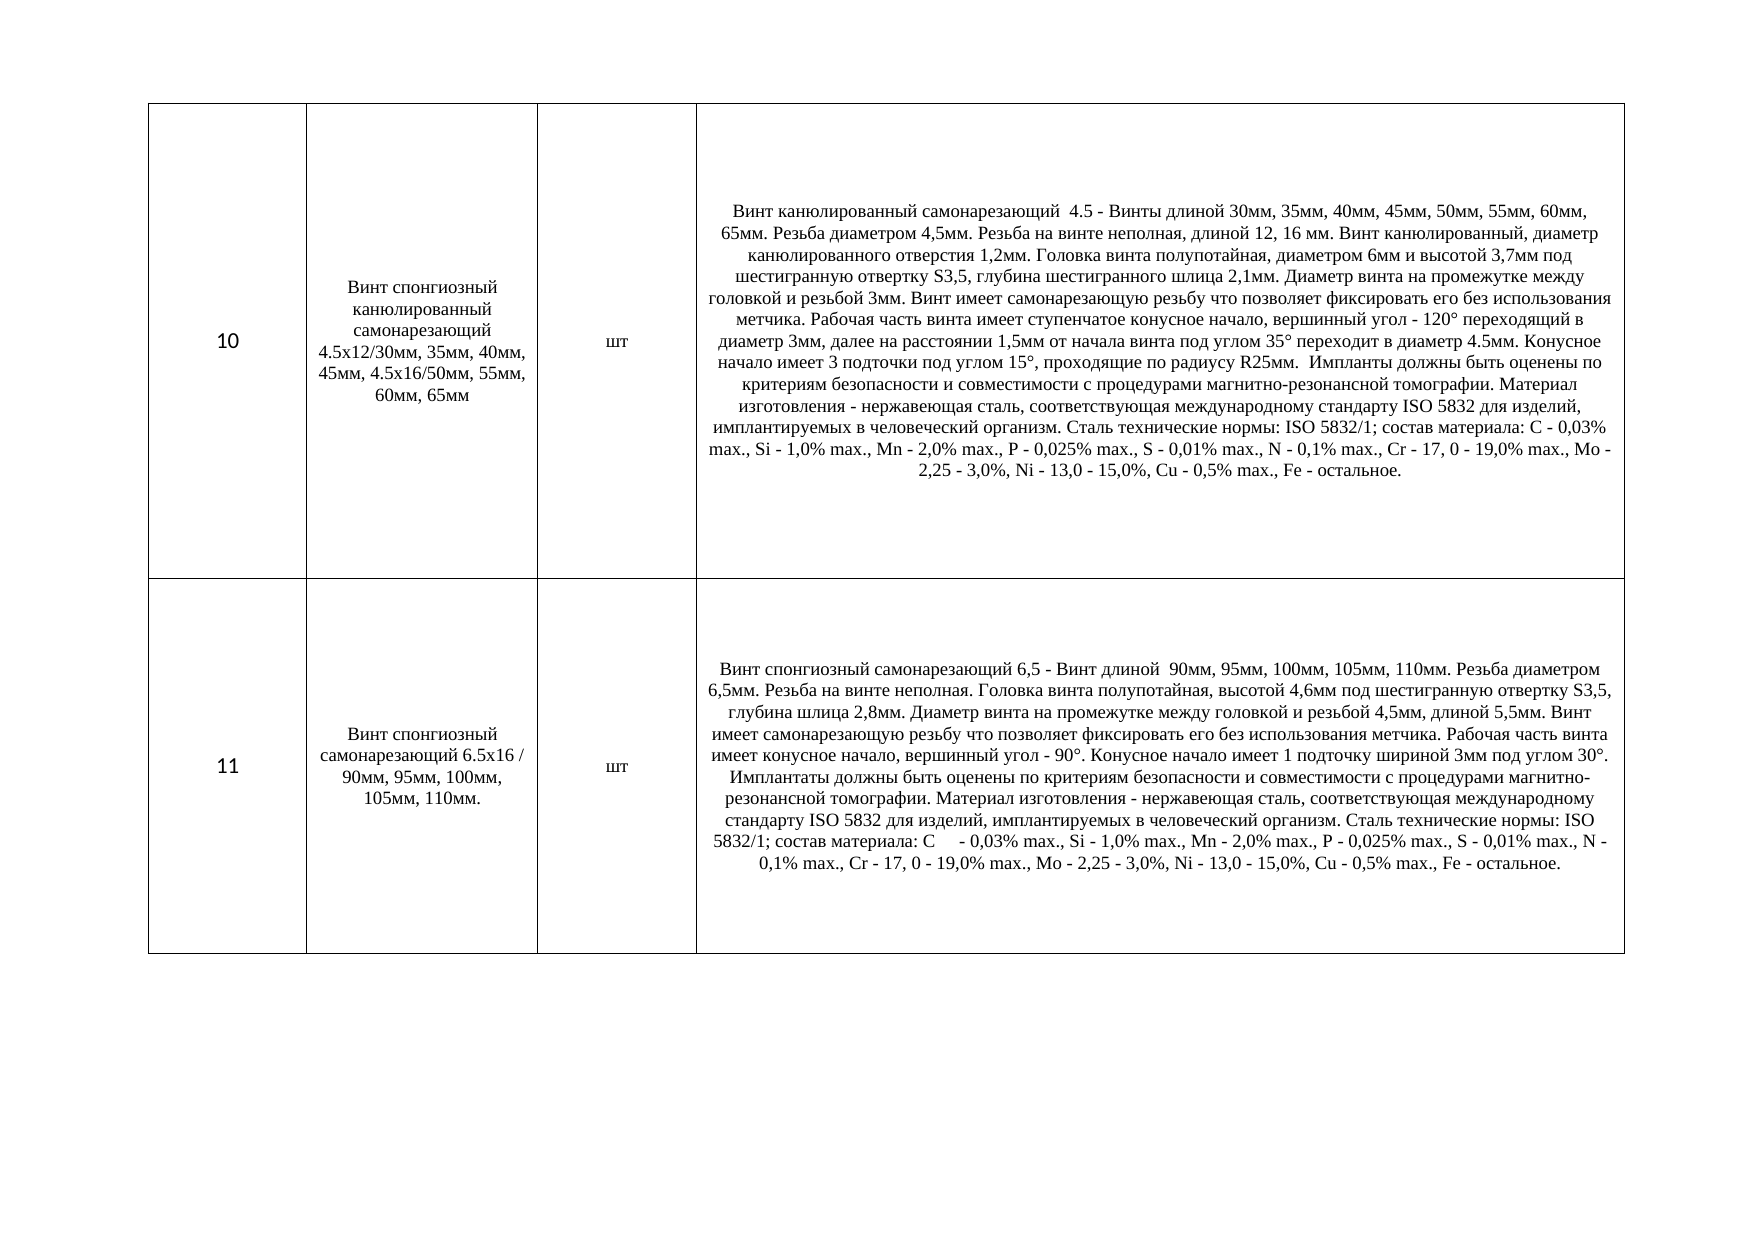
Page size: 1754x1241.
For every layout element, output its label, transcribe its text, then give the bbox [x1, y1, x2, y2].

table_cell Винт спонгиозный канюлированный самонарезающий 4.5x12/30мм, 35мм, 40мм, 45мм, 4.5x16/50мм, 55мм, 60мм, 65мм [307, 104, 537, 578]
table_cell шт [538, 579, 696, 953]
table_cell 10 [149, 104, 306, 578]
table_cell Винт спонгиозный самонарезающий 6.5x16 / 90мм, 95мм, 100мм, 105мм, 110мм. [307, 579, 537, 953]
table_cell шт [538, 104, 696, 578]
table_cell 11 [149, 579, 306, 953]
table_cell Винт канюлированный самонарезающий 4.5 - Винты длиной 30мм, 35мм, 40мм, 45мм, 50мм, 55мм, 60мм, 65мм. Резьба диаметром 4,5мм. Резьба на винте неполная, длиной 12, 16 мм. Винт канюлированный, диаметр канюлированного отверстия 1,2мм. Головка винта полупотайная, диаметром 6мм и высотой 3,7мм под шестигранную отвертку S3,5, глубина шестигранного шлица 2,1мм. Диаметр винта на промежутке между головкой и резьбой 3мм. Винт имеет самонарезающую резьбу что позволяет фиксировать его без использования метчика. Рабочая часть винта имеет ступенчатое конусное начало, вершинный угол - 120° переходящий в диаметр 3мм, далее на расстоянии 1,5мм от начала винта под углом 35° переходит в диаметр 4.5мм. Конусное начало имеет 3 подточки под углом 15°, проходящие по радиусу R25мм. Импланты должны быть оценены по критериям безопасности и совместимости с процедурами магнитно-резонансной томографии. Материал изготовления - нержавеющая сталь, соответствующая международному стандарту ISO 5832 для изделий, имплантируемых в человеческий организм. Сталь технические нормы: ISO 5832/1; состав материала: C - 0,03% max., Si - 1,0% max., Mn - 2,0% max., P - 0,025% max., S - 0,01% max., N - 0,1% maх., Cr - 17, 0 - 19,0% max., Mo - 2,25 - 3,0%, Ni - 13,0 - 15,0%, Cu - 0,5% max., Fe - остальное. [697, 104, 1624, 578]
table_cell Винт спонгиозный самонарезающий 6,5 - Винт длиной 90мм, 95мм, 100мм, 105мм, 110мм. Резьба диаметром 6,5мм. Резьба на винте неполная. Головка винта полупотайная, высотой 4,6мм под шестигранную отвертку S3,5, глубина шлица 2,8мм. Диаметр винта на промежутке между головкой и резьбой 4,5мм, длиной 5,5мм. Винт имеет самонарезающую резьбу что позволяет фиксировать его без использования метчика. Рабочая часть винта имеет конусное начало, вершинный угол - 90°. Конусное начало имеет 1 подточку шириной 3мм под углом 30°. Имплантаты должны быть оценены по критериям безопасности и совместимости с процедурами магнитно-резонансной томографии. Материал изготовления - нержавеющая сталь, соответствующая международному стандарту ISO 5832 для изделий, имплантируемых в человеческий организм. Сталь технические нормы: ISO 5832/1; состав материала: C - 0,03% max., Si - 1,0% max., Mn - 2,0% max., P - 0,025% max., S - 0,01% max., N - 0,1% maх., Cr - 17, 0 - 19,0% max., Mo - 2,25 - 3,0%, Ni - 13,0 - 15,0%, Cu - 0,5% max., Fe - остальное. [697, 579, 1624, 953]
